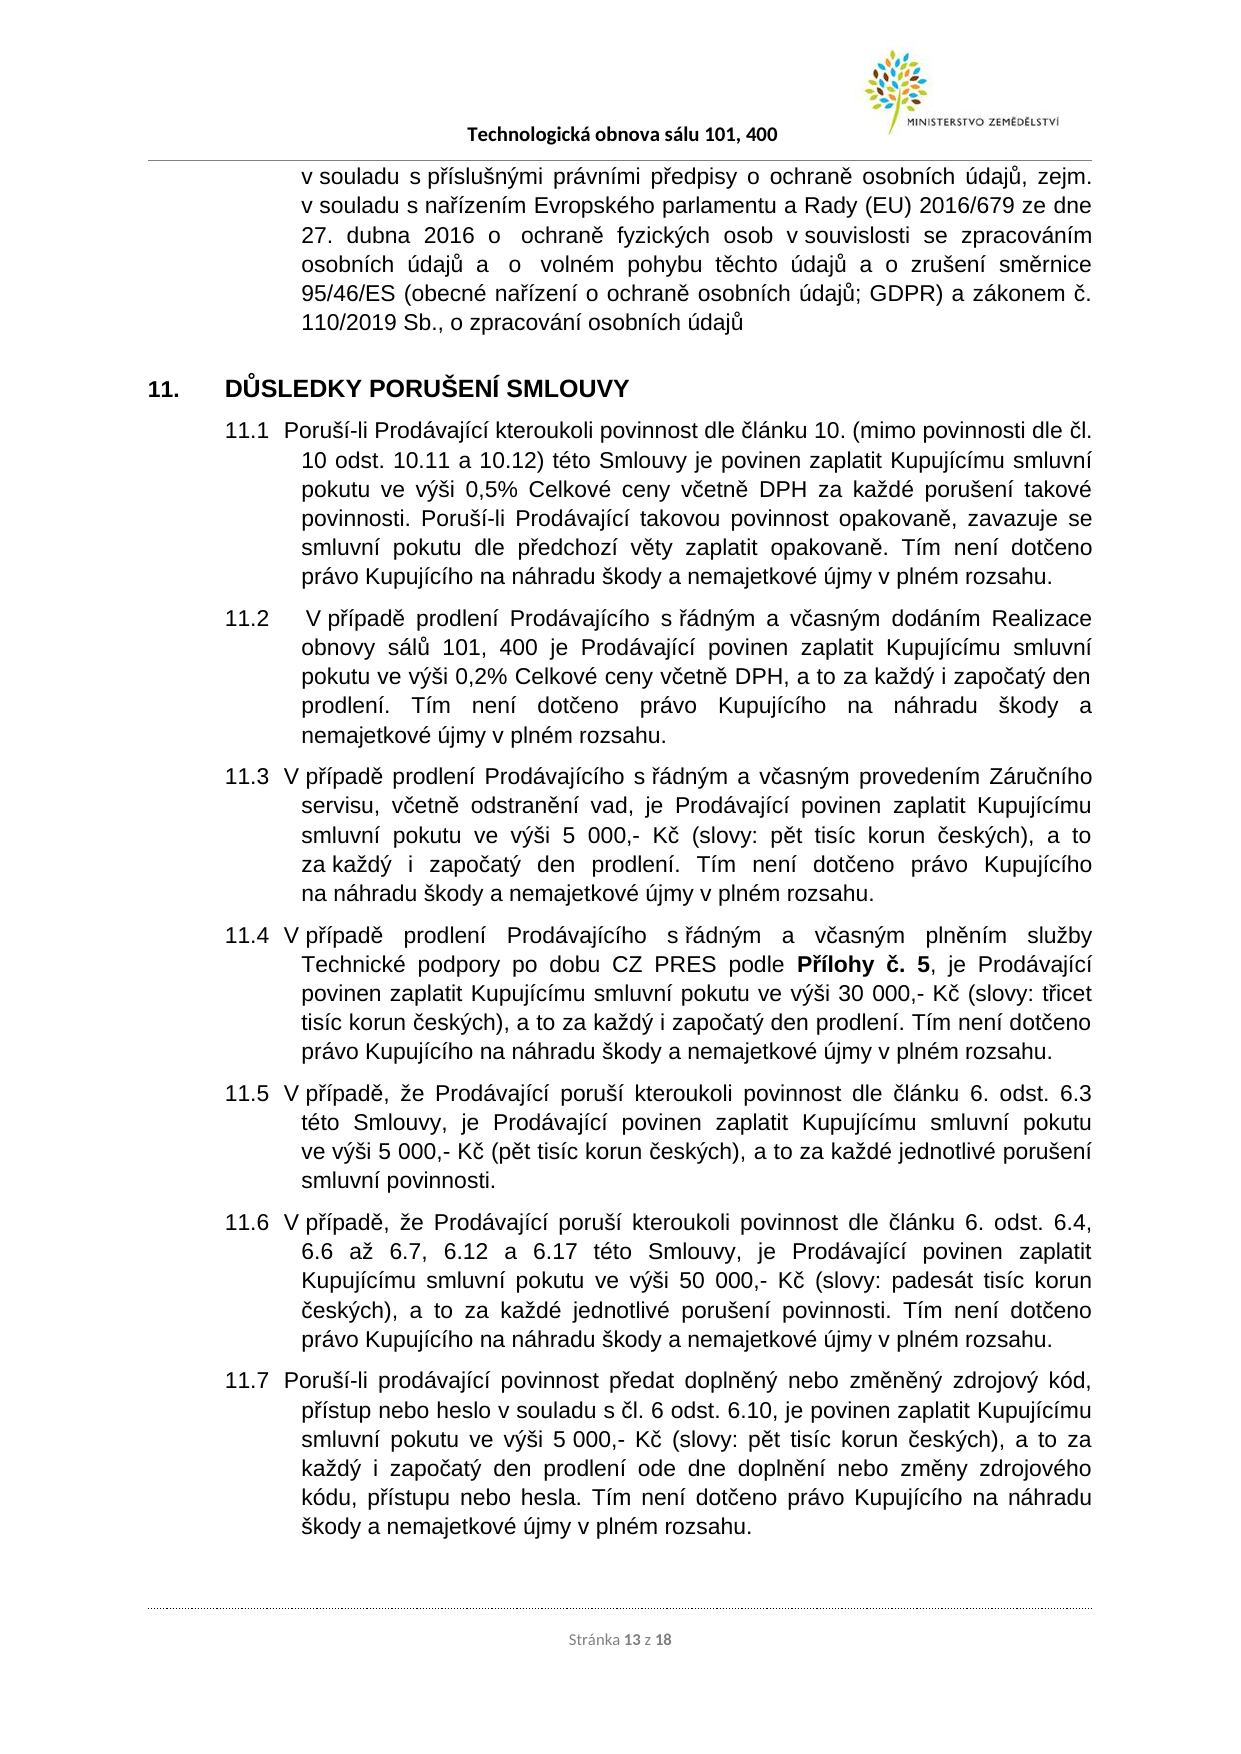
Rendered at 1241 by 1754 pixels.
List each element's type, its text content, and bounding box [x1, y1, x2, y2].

text V případě, že Prodávající poruší kteroukoli povinnost dle článku 6. odst. 6.4, 6.6 až 6.7, 6.12 a 6.17 této Smlouvy, je Prodávající povinen zaplatit Kupujícímu smluvní pokutu ve výši 50 000,- Kč (slovy: padesát tisíc korun českých), a to za každé jednotlivé porušení povinnosti. Tím není dotčeno právo Kupujícího na náhradu škody a nemajetkové újmy v plném rozsahu. [224, 1207, 1092, 1353]
picture [854, 40, 1074, 145]
text V případě prodlení Prodávajícího s řádným a včasným provedením Záručního servisu, včetně odstranění vad, je Prodávající povinen zaplatit Kupujícímu smluvní pokutu ve výši 5 000,- Kč (slovy: pět tisíc korun českých), a to za každý i započatý den prodlení. Tím není dotčeno právo Kupujícího na náhradu škody a nemajetkové újmy v plném rozsahu. [224, 761, 1092, 907]
text Poruší-li prodávající povinnost předat doplněný nebo změněný zdrojový kód, přístup nebo heslo v souladu s čl. 6 odst. 6.10, je povinen zaplatit Kupujícímu smluvní pokutu ve výši 5 000,- Kč (slovy: pět tisíc korun českých), a to za každý i započatý den prodlení ode dne doplnění nebo změny zdrojového kódu, přístupu nebo hesla. Tím není dotčeno právo Kupujícího na náhradu škody a nemajetkové újmy v plném rozsahu. [224, 1366, 1092, 1541]
text Poruší-li Prodávající kteroukoli povinnost dle článku 10. (mimo povinnosti dle čl. 10 odst. 10.11 a 10.12) této Smlouvy je povinen zaplatit Kupujícímu smluvní pokutu ve výši 0,5% Celkové ceny včetně DPH za každé porušení takové povinnosti. Poruší-li Prodávající takovou povinnost opakovaně, zavazuje se smluvní pokutu dle předchozí věty zaplatit opakovaně. Tím není dotčeno právo Kupujícího na náhradu škody a nemajetkové újmy v plném rozsahu. [224, 416, 1092, 591]
text DŮSLEDKY PORUŠENÍ SMLOUVY [148, 374, 1092, 403]
text V případě, že Prodávající poruší kteroukoli povinnost dle článku 6. odst. 6.3 této Smlouvy, je Prodávající povinen zaplatit Kupujícímu smluvní pokutu ve výši 5 000,- Kč (pět tisíc korun českých), a to za každé jednotlivé porušení smluvní povinnosti. [224, 1078, 1092, 1195]
text V případě prodlení Prodávajícího s řádným a včasným dodáním Realizace obnovy sálů 101, 400 je Prodávající povinen zaplatit Kupujícímu smluvní pokutu ve výši 0,2% Celkové ceny včetně DPH, a to za každý i započatý den prodlení. Tím není dotčeno právo Kupujícího na náhradu škody a nemajetkové újmy v plném rozsahu. [224, 603, 1092, 749]
text V případě prodlení Prodávajícího s řádným a včasným plněním služby Technické podpory po dobu CZ PRES podle Přílohy č. 5, je Prodávající povinen zaplatit Kupujícímu smluvní pokutu ve výši 30 000,- Kč (slovy: třicet tisíc korun českých), a to za každý i započatý den prodlení. Tím není dotčeno právo Kupujícího na náhradu škody a nemajetkové újmy v plném rozsahu. [224, 920, 1092, 1066]
